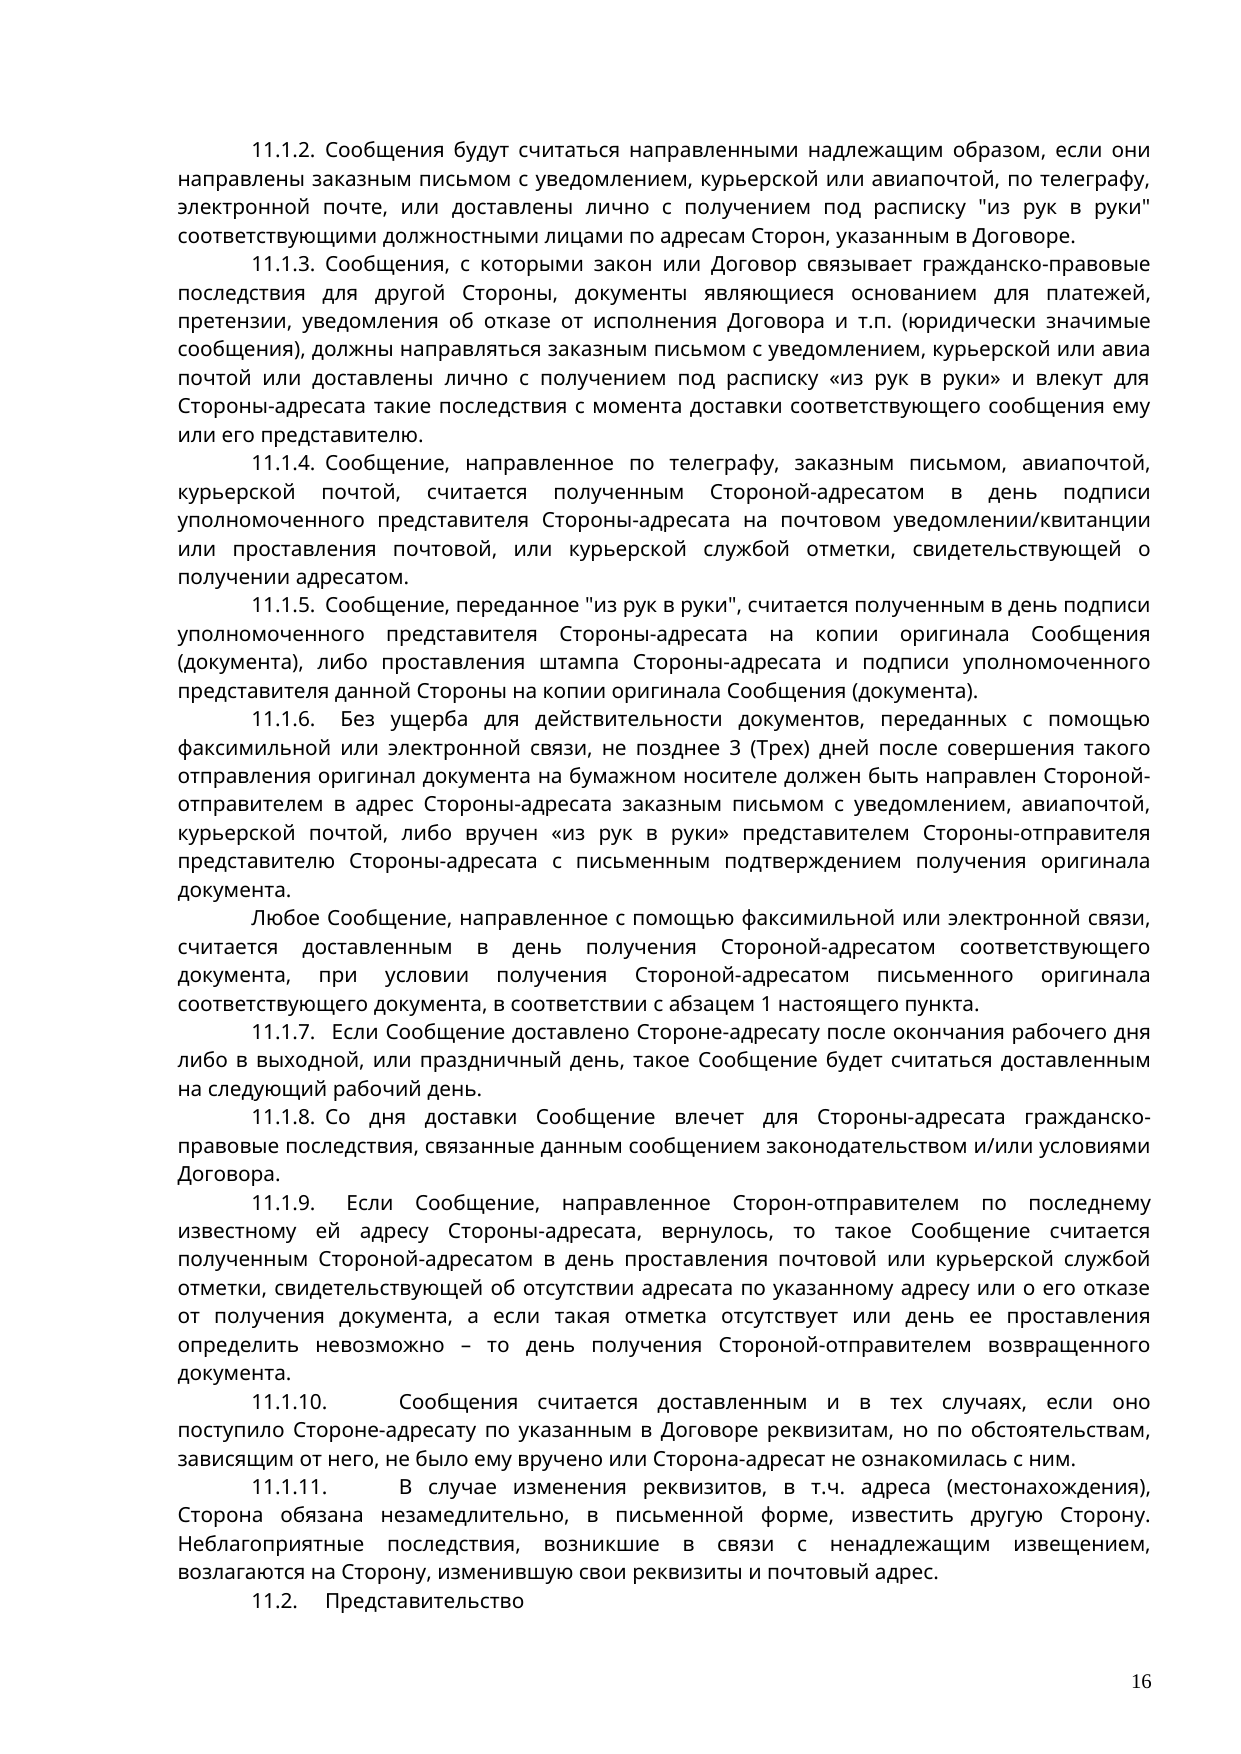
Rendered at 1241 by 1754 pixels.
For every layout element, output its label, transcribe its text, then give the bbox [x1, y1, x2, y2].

list Сообщения считается доставленным и в тех случаях, если оно поступило Стороне-адресату по указанным в Договоре реквизитам, но по обстоятельствам, зависящим от него, не было ему вручено или Сторона-адресат не ознакомилась с ним. [177, 1387, 1152, 1472]
list Сообщения, с которыми закон или Договор связывает гражданско-правовые последствия для другой Стороны, документы являющиеся основанием для платежей, претензии, уведомления об отказе от исполнения Договора и т.п. (юридически значимые сообщения), должны направляться заказным письмом с уведомлением, курьерской или авиа почтой или доставлены лично с получением под расписку «из рук в руки» и влекут для Стороны-адресата такие последствия с момента доставки соответствующего сообщения ему или его представителю. [177, 249, 1152, 448]
list В случае изменения реквизитов, в т.ч. адреса (местонахождения), Сторона обязана незамедлительно, в письменной форме, известить другую Сторону. Неблагоприятные последствия, возникшие в связи с ненадлежащим извещением, возлагаются на Сторону, изменившую свои реквизиты и почтовый адрес. [177, 1472, 1152, 1586]
list Если Сообщение, направленное Сторон-отправителем по последнему известному ей адресу Стороны-адресата, вернулось, то такое Сообщение считается полученным Стороной-адресатом в день проставления почтовой или курьерской службой отметки, свидетельствующей об отсутствии адресата по указанному адресу или о его отказе от получения документа, а если такая отметка отсутствует или день ее проставления определить невозможно – то день получения Стороной-отправителем возвращенного документа. [177, 1188, 1152, 1387]
list Сообщение, направленное по телеграфу, заказным письмом, авиапочтой, курьерской почтой, считается полученным Стороной-адресатом в день подписи уполномоченного представителя Стороны-адресата на почтовом уведомлении/квитанции или проставления почтовой, или курьерской службой отметки, свидетельствующей о получении адресатом. [177, 448, 1152, 591]
text Любое Сообщение, направленное с помощью факсимильной или электронной связи, считается доставленным в день получения Стороной-адресатом соответствующего документа, при условии получения Стороной-адресатом письменного оригинала соответствующего документа, в соответствии с абзацем 1 настоящего пункта. [177, 903, 1152, 1017]
list Со дня доставки Сообщение влечет для Стороны-адресата гражданско-правовые последствия, связанные данным сообщением законодательством и/или условиями Договора. [177, 1102, 1152, 1188]
list Если Сообщение доставлено Стороне-адресату после окончания рабочего дня либо в выходной, или праздничный день, такое Сообщение будет считаться доставленным на следующий рабочий день. [177, 1017, 1152, 1102]
list Представительство [177, 1586, 1152, 1614]
list Без ущерба для действительности документов, переданных с помощью факсимильной или электронной связи, не позднее 3 (Трех) дней после совершения такого отправления оригинал документа на бумажном носителе должен быть направлен Стороной-отправителем в адрес Стороны-адресата заказным письмом с уведомлением, авиапочтой, курьерской почтой, либо вручен «из рук в руки» представителем Стороны-отправителя представителю Стороны-адресата с письменным подтверждением получения оригинала документа. [177, 704, 1152, 903]
list Сообщение, переданное "из рук в руки", считается полученным в день подписи уполномоченного представителя Стороны-адресата на копии оригинала Сообщения (документа), либо проставления штампа Стороны-адресата и подписи уполномоченного представителя данной Стороны на копии оригинала Сообщения (документа). [177, 591, 1152, 704]
list Сообщения будут считаться направленными надлежащим образом, если они направлены заказным письмом с уведомлением, курьерской или авиапочтой, по телеграфу, электронной почте, или доставлены лично с получением под расписку "из рук в руки" соответствующими должностными лицами по адресам Сторон, указанным в Договоре. [177, 136, 1152, 249]
